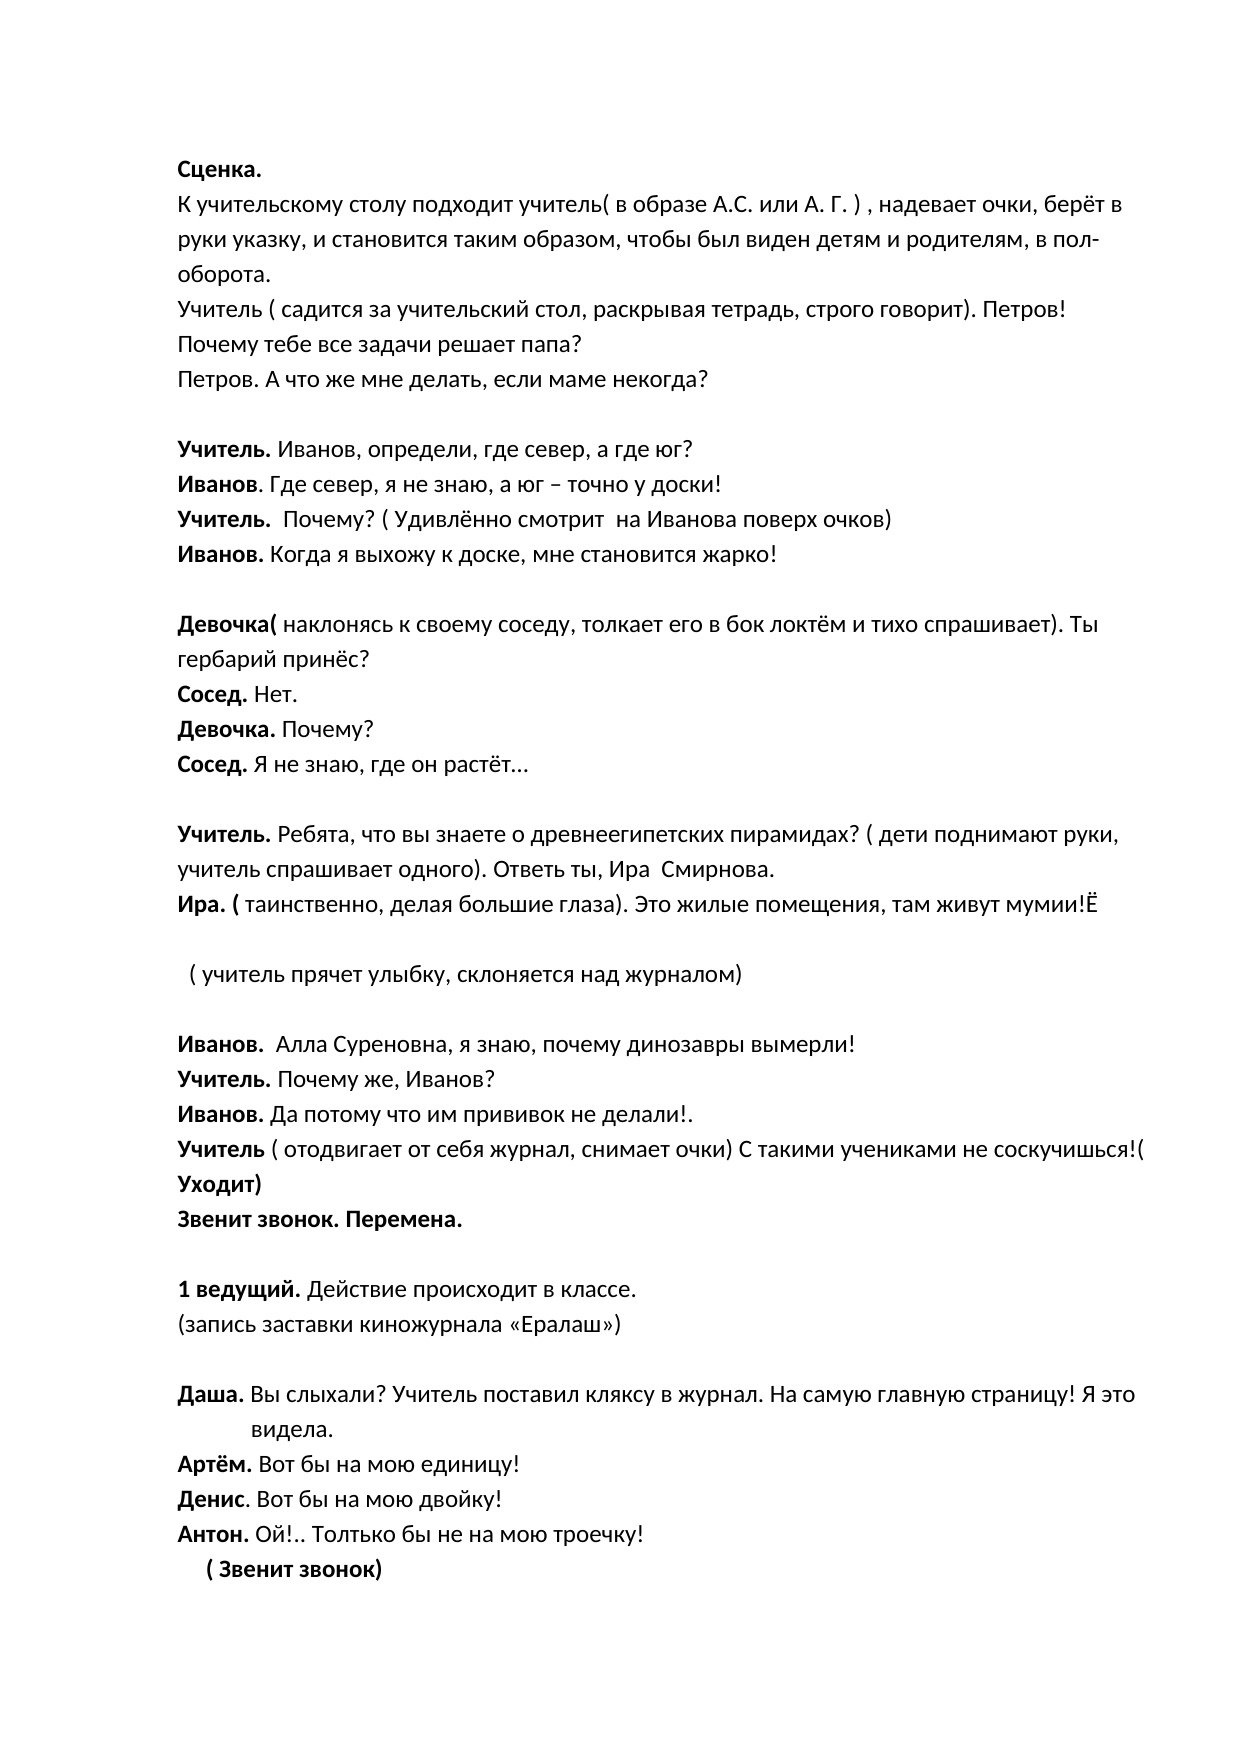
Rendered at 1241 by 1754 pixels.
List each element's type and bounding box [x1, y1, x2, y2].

text [177, 118, 1152, 1619]
